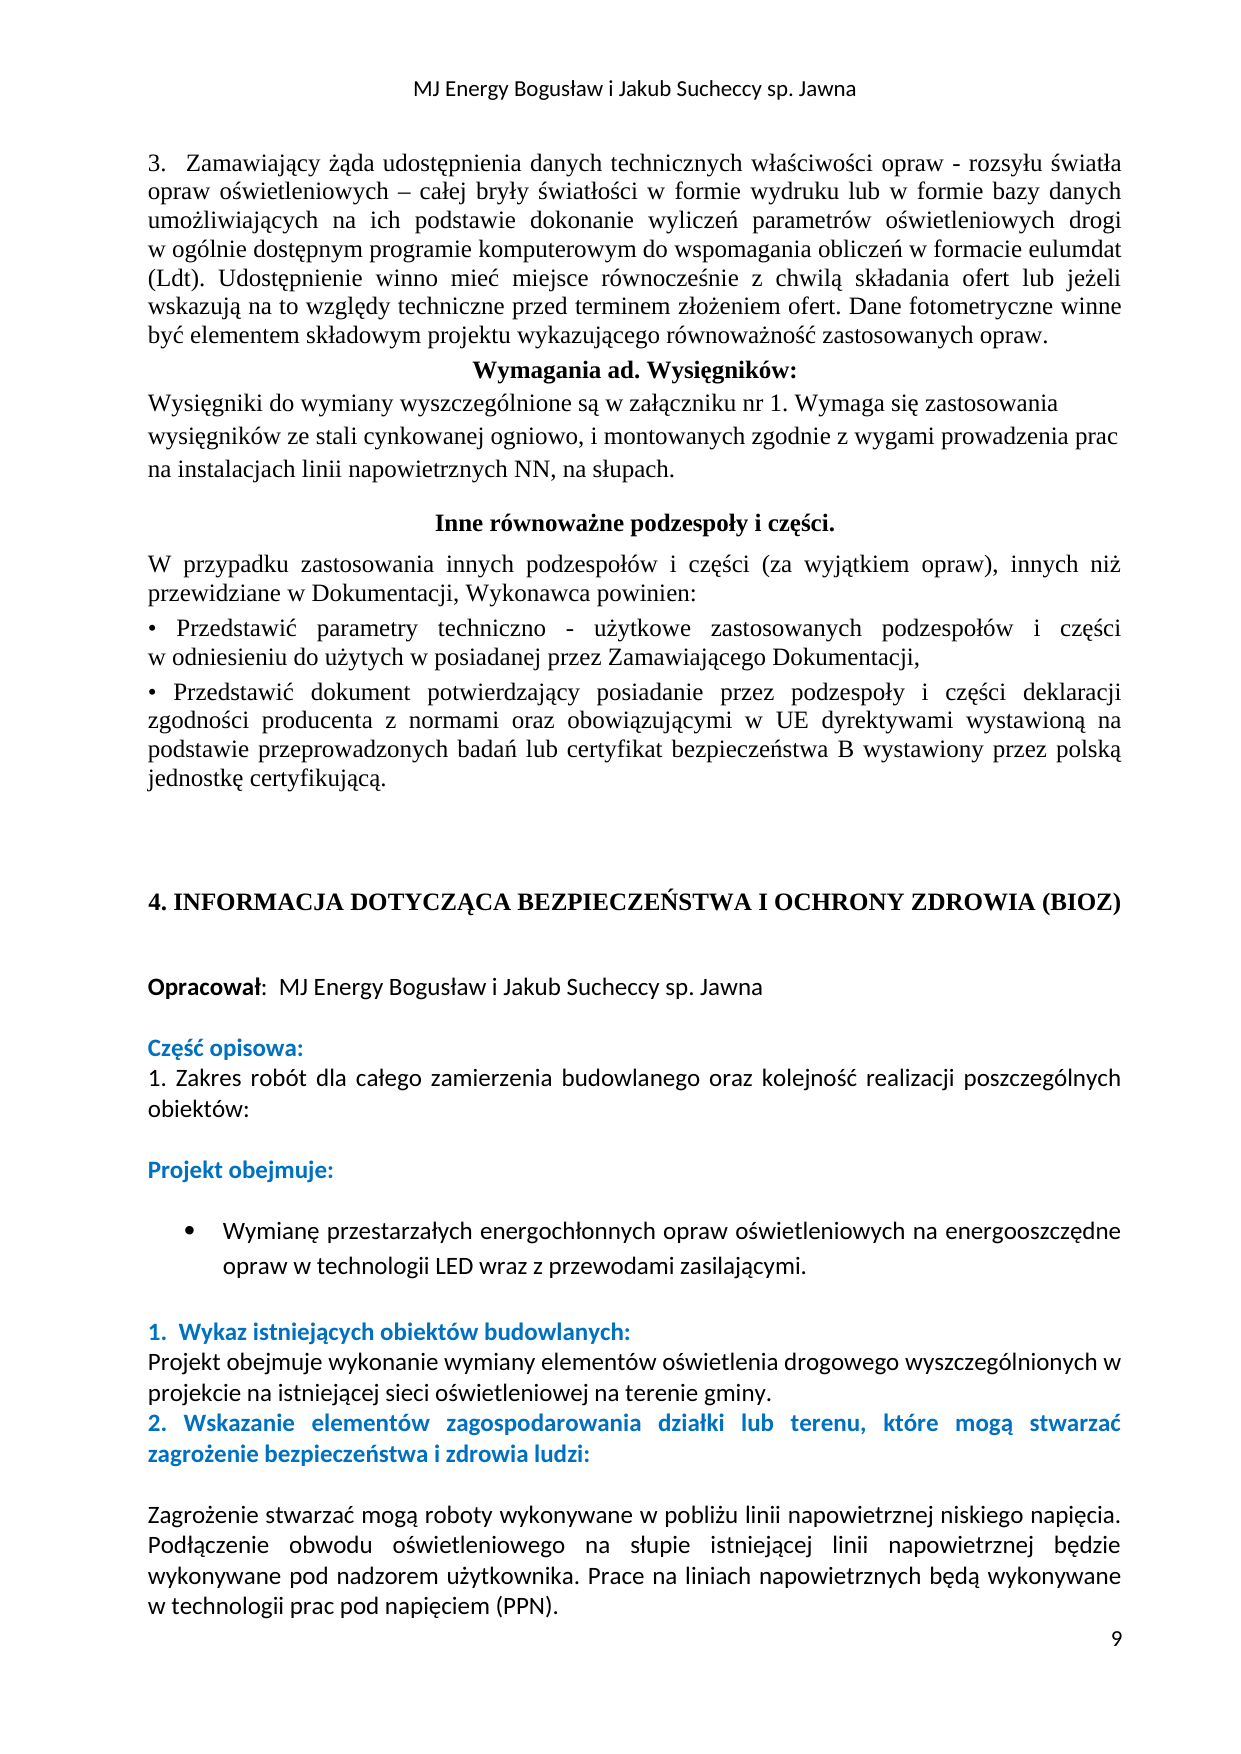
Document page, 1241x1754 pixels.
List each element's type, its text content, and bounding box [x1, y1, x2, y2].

text Zagrożenie stwarzać mogą roboty wykonywane w pobliżu linii napowietrznej niskiego napięcia. Podłączenie obwodu oświetleniowego na słupie istniejącej linii napowietrznej będzie wykonywane pod nadzorem użytkownika. Prace na liniach napowietrznych będą wykonywane w technologii prac pod napięciem (PPN). [148, 1499, 1122, 1621]
text Projekt obejmuje wykonanie wymiany elementów oświetlenia drogowego wyszczególnionych w projekcie na istniejącej sieci oświetleniowej na terenie gminy. [148, 1346, 1122, 1407]
text • Przedstawić parametry techniczno - użytkowe zastosowanych podzespołów i części w odniesieniu do użytych w posiadanej przez Zamawiającego Dokumentacji, [148, 613, 1122, 671]
text W przypadku zastosowania innych podzespołów i części (za wyjątkiem opraw), innych niż przewidziane w Dokumentacji, Wykonawca powinien: [148, 549, 1122, 607]
list Wymianę przestarzałych energochłonnych opraw oświetleniowych na energooszczędne opraw w technologii LED wraz z przewodami zasilającymi. [185, 1215, 1122, 1281]
text 2. Wskazanie elementów zagospodarowania działki lub terenu, które mogą stwarzać zagrożenie bezpieczeństwa i zdrowia ludzi: [148, 1407, 1122, 1468]
text Wysięgniki do wymiany wyszczególnione są w załączniku nr 1. Wymaga się zastosowania wysięgników ze stali cynkowanej ogniowo, i montowanych zgodnie z wygami prowadzenia prac na instalacjach linii napowietrznych NN, na słupach. [148, 388, 1122, 483]
text Opracował: MJ Energy Bogusław i Jakub Sucheccy sp. Jawna [148, 971, 1122, 1002]
text Wymagania ad. Wysięgników: [148, 355, 1122, 384]
text 1. Wykaz istniejących obiektów budowlanych: [148, 1316, 1122, 1346]
text • Przedstawić dokument potwierdzający posiadanie przez podzespoły i części deklaracji zgodności producenta z normami oraz obowiązującymi w UE dyrektywami wystawioną na podstawie przeprowadzonych badań lub certyfikat bezpieczeństwa B wystawiony przez polską jednostkę certyfikującą. [148, 677, 1122, 792]
text 4. INFORMACJA DOTYCZĄCA BEZPIECZEŃSTWA I OCHRONY ZDROWIA (BIOZ) [148, 887, 1122, 916]
text Część opisowa: [148, 1032, 1122, 1063]
text Inne równoważne podzespoły i części. [148, 508, 1122, 537]
text 1. Zakres robót dla całego zamierzenia budowlanego oraz kolejność realizacji poszczególnych obiektów: [148, 1063, 1122, 1124]
text Projekt obejmuje: [148, 1154, 1122, 1185]
text 3. Zamawiający żąda udostępnienia danych technicznych właściwości opraw - rozsyłu światła opraw oświetleniowych – całej bryły światłości w formie wydruku lub w formie bazy danych umożliwiających na ich podstawie dokonanie wyliczeń parametrów oświetleniowych drogi w ogólnie dostępnym programie komputerowym do wspomagania obliczeń w formacie eulumdat (Ldt). Udostępnienie winno mieć miejsce równocześnie z chwilą składania ofert lub jeżeli wskazują na to względy techniczne przed terminem złożeniem ofert. Dane fotometryczne winne być elementem składowym projektu wykazującego równoważność zastosowanych opraw. [148, 148, 1122, 349]
